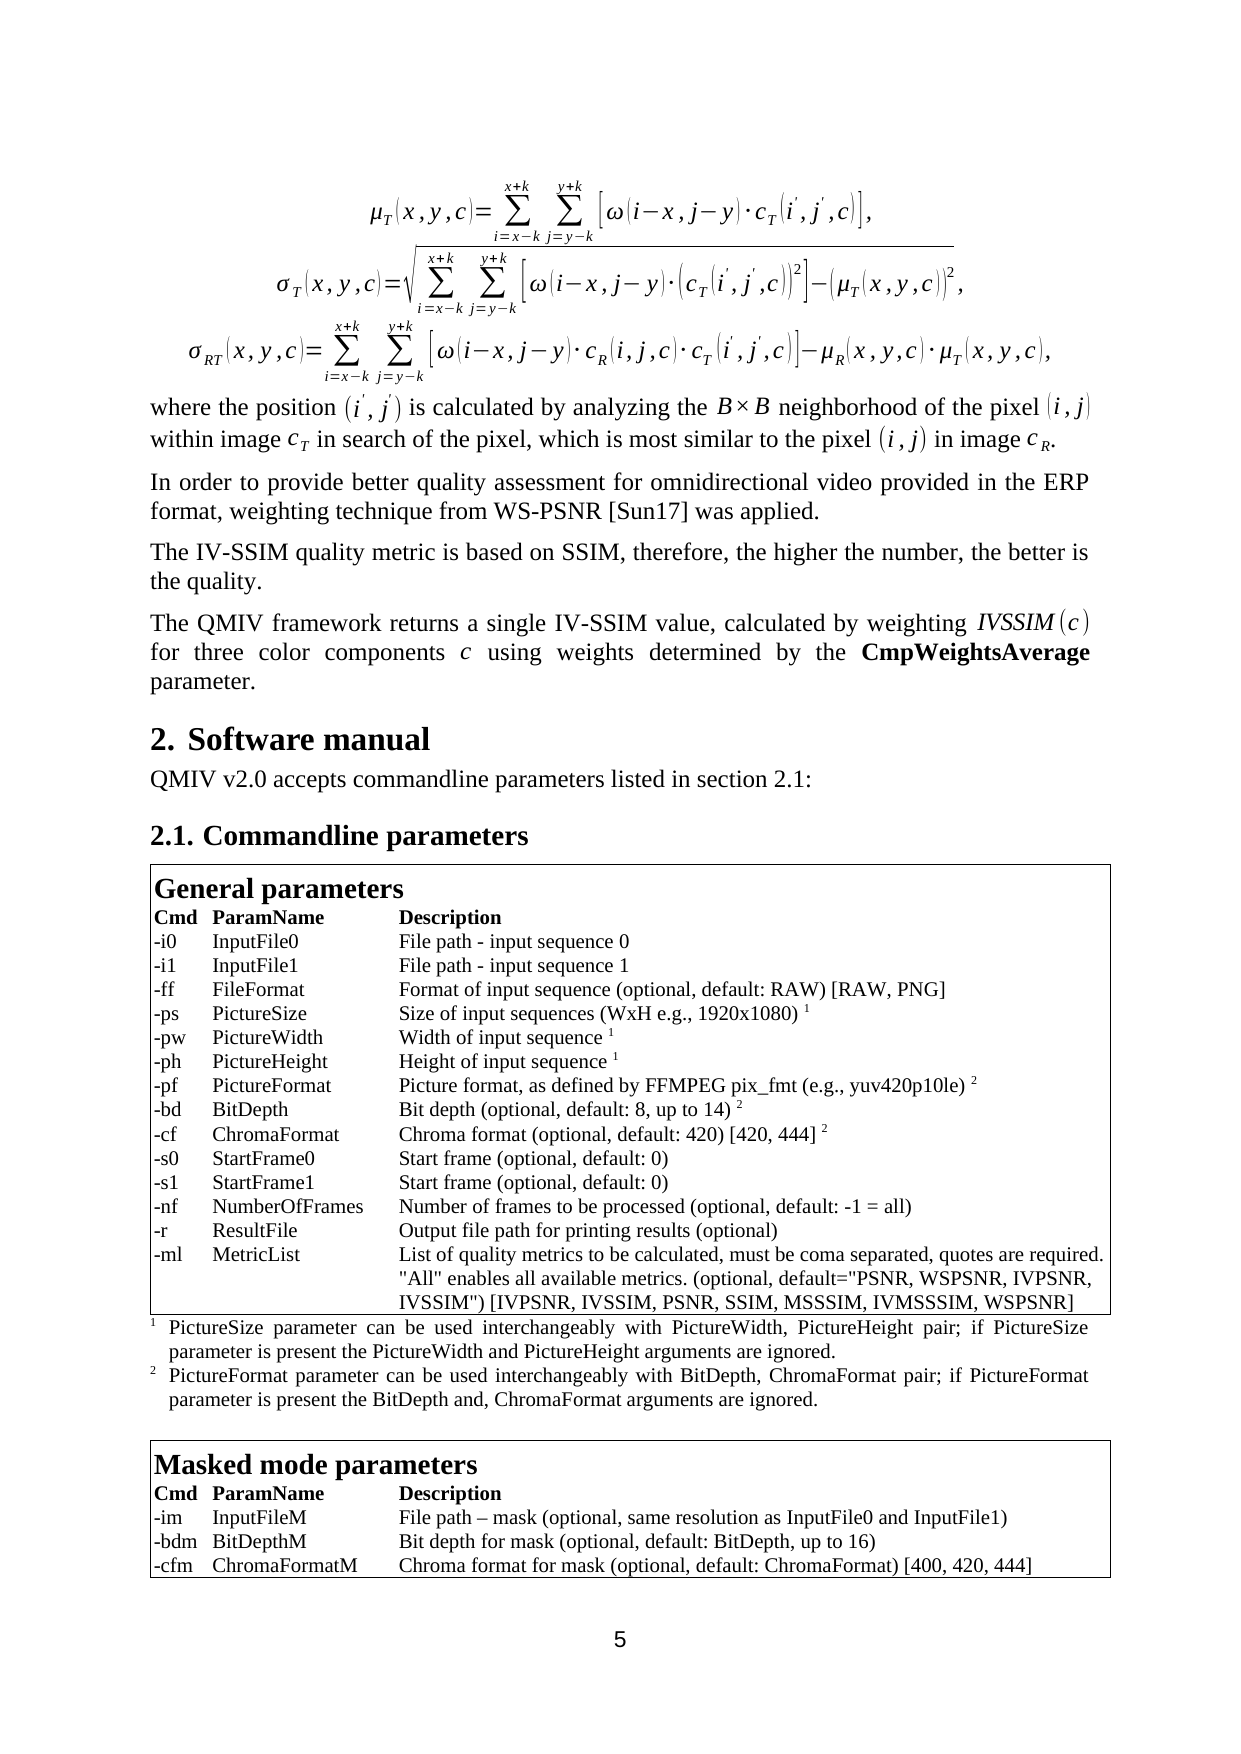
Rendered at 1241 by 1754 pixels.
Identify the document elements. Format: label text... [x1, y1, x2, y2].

table_cell -ps [151, 1001, 209, 1025]
table_cell PictureFormat [209, 1073, 396, 1097]
table_cell BitDepthM [209, 1529, 396, 1553]
table_cell File path - input sequence 1 [396, 953, 1110, 977]
table_header General parameters [151, 865, 1110, 905]
table_cell Output file path for printing results (optional) [396, 1218, 1110, 1242]
table_cell StartFrame0 [209, 1146, 396, 1169]
table_cell NumberOfFrames [209, 1194, 396, 1218]
text where the position is calculated by analyzing the neighborhood of the pixel within image in search of the pixel, which is most similar to the pixel in image . [150, 390, 1090, 455]
table_cell -s1 [151, 1170, 209, 1194]
table_cell Start frame (optional, default: 0) [396, 1170, 1110, 1194]
subtitle Software manual [150, 720, 1090, 758]
table_cell PictureHeight [209, 1049, 396, 1073]
table_cell Description [396, 905, 1110, 929]
table_cell -ml [151, 1242, 209, 1314]
table_cell -bdm [151, 1529, 209, 1553]
table_cell -cf [151, 1121, 209, 1146]
table_cell Description [396, 1481, 1110, 1505]
table_cell -i1 [151, 953, 209, 977]
table_cell -bd [151, 1098, 209, 1121]
table_cell ResultFile [209, 1218, 396, 1242]
table_cell Bit depth (optional, default: 8, up to 14) 2 [396, 1098, 1110, 1121]
table_cell Chroma format (optional, default: 420) [420, 444] 2 [396, 1121, 1110, 1146]
text 1 PictureSize parameter can be used interchangeably with PictureWidth, PictureHeight pair; if PictureSize parameter is present the PictureWidth and PictureHeight arguments are ignored. [150, 1315, 1090, 1363]
text QMIV v2.0 accepts commandline parameters listed in section 2.1: [150, 764, 1090, 793]
table_cell InputFileM [209, 1505, 396, 1529]
table_header Masked mode parameters [151, 1441, 1110, 1481]
table_cell PictureWidth [209, 1025, 396, 1049]
text The QMIV framework returns a single IV-SSIM value, calculated by weighting for three color components using weights determined by the CmpWeightsAverage parameter. [150, 607, 1090, 695]
table_cell -im [151, 1505, 209, 1529]
table_cell List of quality metrics to be calculated, must be coma separated, quotes are required. "All" enables all available metrics. (optional, default="PSNR, WSPSNR, IVPSNR, IVSSIM") [IVPSNR, IVSSIM, PSNR, SSIM, MSSSIM, IVMSSSIM, WSPSNR] [396, 1242, 1110, 1314]
table_cell Width of input sequence 1 [396, 1025, 1110, 1049]
table_cell Size of input sequences (WxH e.g., 1920x1080) 1 [396, 1001, 1110, 1025]
table_cell Chroma format for mask (optional, default: ChromaFormat) [400, 420, 444] [396, 1553, 1110, 1577]
table_cell InputFile0 [209, 929, 396, 953]
table_cell Bit depth for mask (optional, default: BitDepth, up to 16) [396, 1529, 1110, 1553]
table_cell BitDepth [209, 1098, 396, 1121]
table_cell Start frame (optional, default: 0) [396, 1146, 1110, 1169]
table_cell -ff [151, 977, 209, 1001]
text In order to provide better quality assessment for omnidirectional video provided in the ERP format, weighting technique from WS-PSNR [Sun17] was applied. [150, 467, 1090, 525]
table_cell File path – mask (optional, same resolution as InputFile0 and InputFile1) [396, 1505, 1110, 1529]
table_cell -ph [151, 1049, 209, 1073]
table_cell -nf [151, 1194, 209, 1218]
table_cell ParamName [209, 905, 396, 929]
table_cell Format of input sequence (optional, default: RAW) [RAW, PNG] [396, 977, 1110, 1001]
table_cell -pw [151, 1025, 209, 1049]
table_cell File path - input sequence 0 [396, 929, 1110, 953]
table_cell Cmd [151, 905, 209, 929]
table_cell -i0 [151, 929, 209, 953]
table_cell -pf [151, 1073, 209, 1097]
table_cell MetricList [209, 1242, 396, 1314]
table_cell ParamName [209, 1481, 396, 1505]
table_cell ChromaFormat [209, 1121, 396, 1146]
table_cell StartFrame1 [209, 1170, 396, 1194]
table_cell -s0 [151, 1146, 209, 1169]
table_cell -cfm [151, 1553, 209, 1577]
table_cell ChromaFormatM [209, 1553, 396, 1577]
table_cell Picture format, as defined by FFMPEG pix_fmt (e.g., yuv420p10le) 2 [396, 1073, 1110, 1097]
text 2 PictureFormat parameter can be used interchangeably with BitDepth, ChromaFormat pair; if PictureFormat parameter is present the BitDepth and, ChromaFormat arguments are ignored. [150, 1363, 1090, 1411]
table_cell FileFormat [209, 977, 396, 1001]
text The IV-SSIM quality metric is based on SSIM, therefore, the higher the number, the better is the quality. [150, 537, 1090, 595]
subtitle Commandline parameters [150, 818, 1090, 852]
table_cell Cmd [151, 1481, 209, 1505]
table_cell InputFile1 [209, 953, 396, 977]
table_cell Height of input sequence 1 [396, 1049, 1110, 1073]
table_cell -r [151, 1218, 209, 1242]
table_cell PictureSize [209, 1001, 396, 1025]
table_cell Number of frames to be processed (optional, default: -1 = all) [396, 1194, 1110, 1218]
